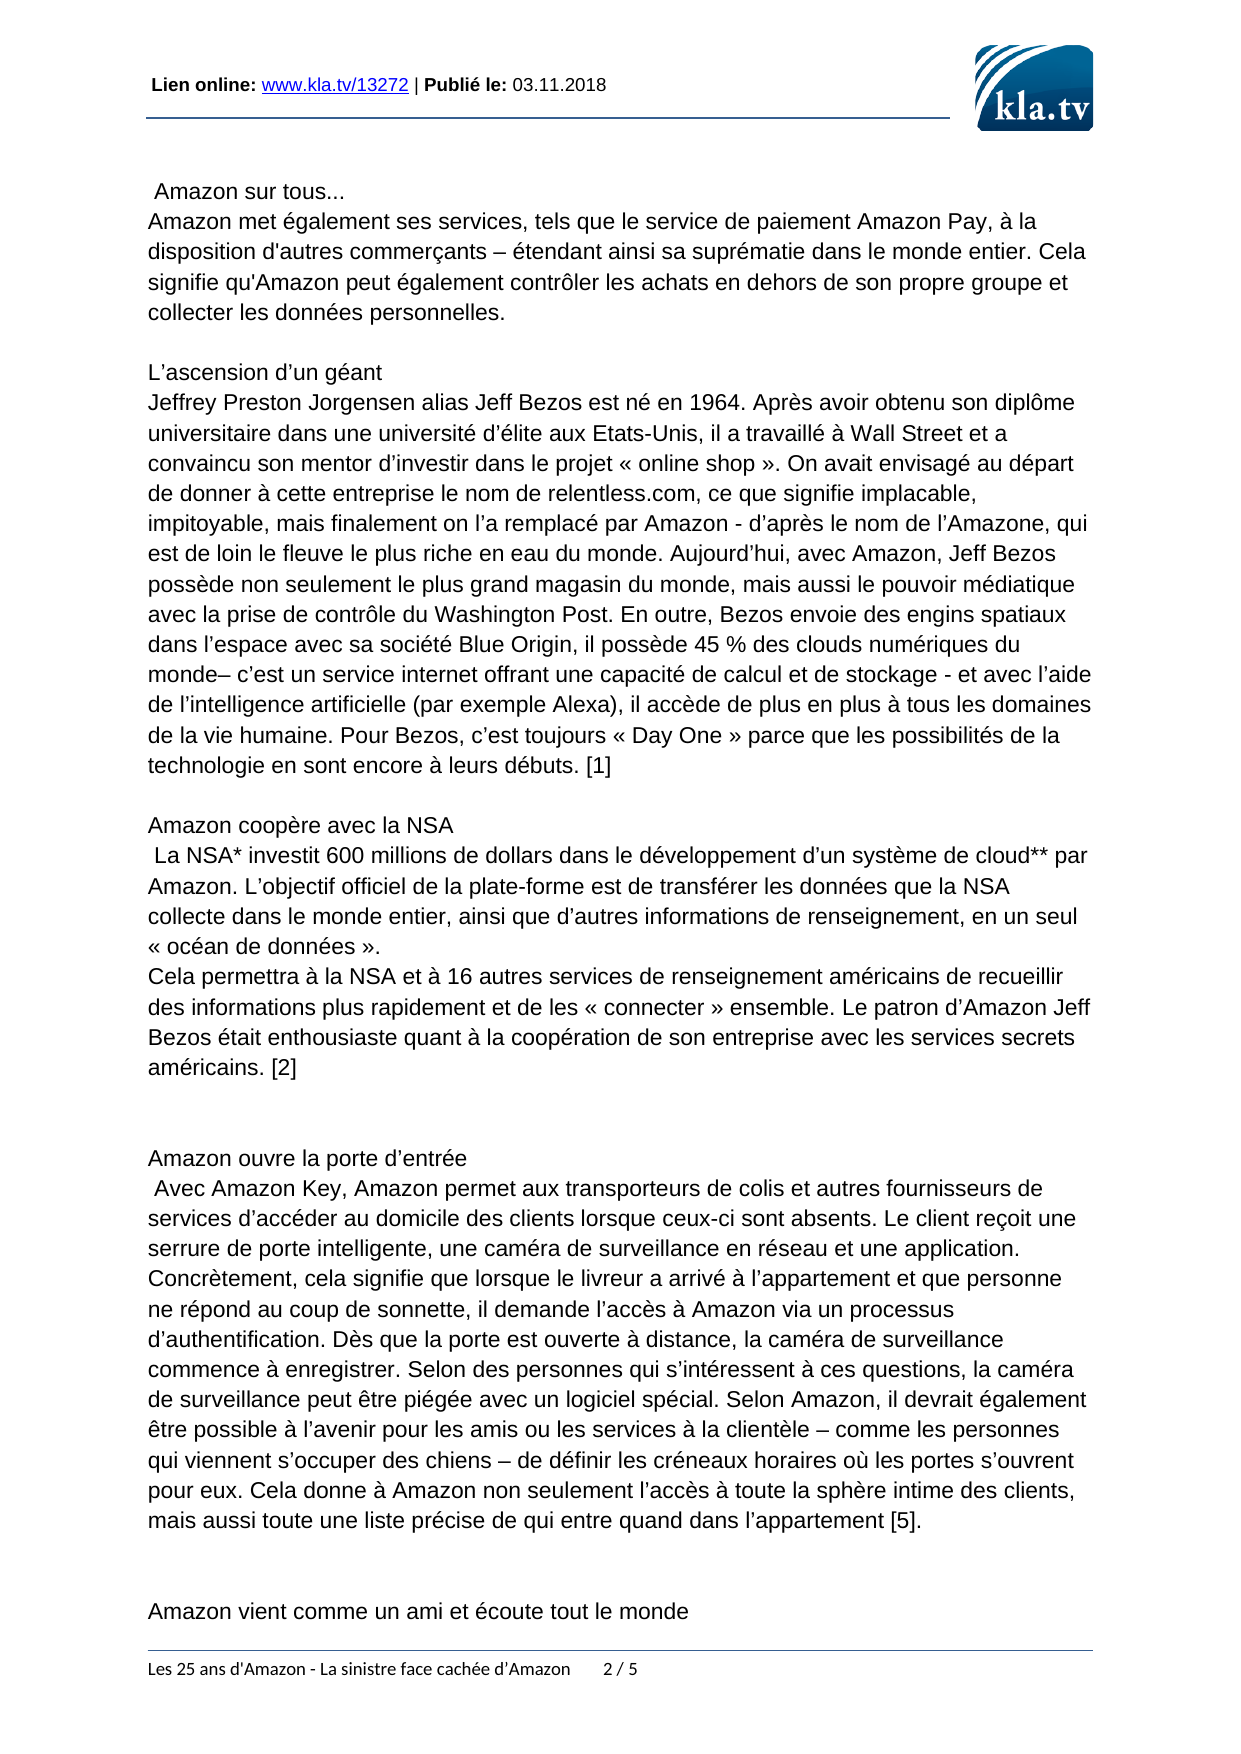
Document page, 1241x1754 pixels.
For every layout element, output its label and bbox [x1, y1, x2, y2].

text [148, 148, 1093, 1624]
